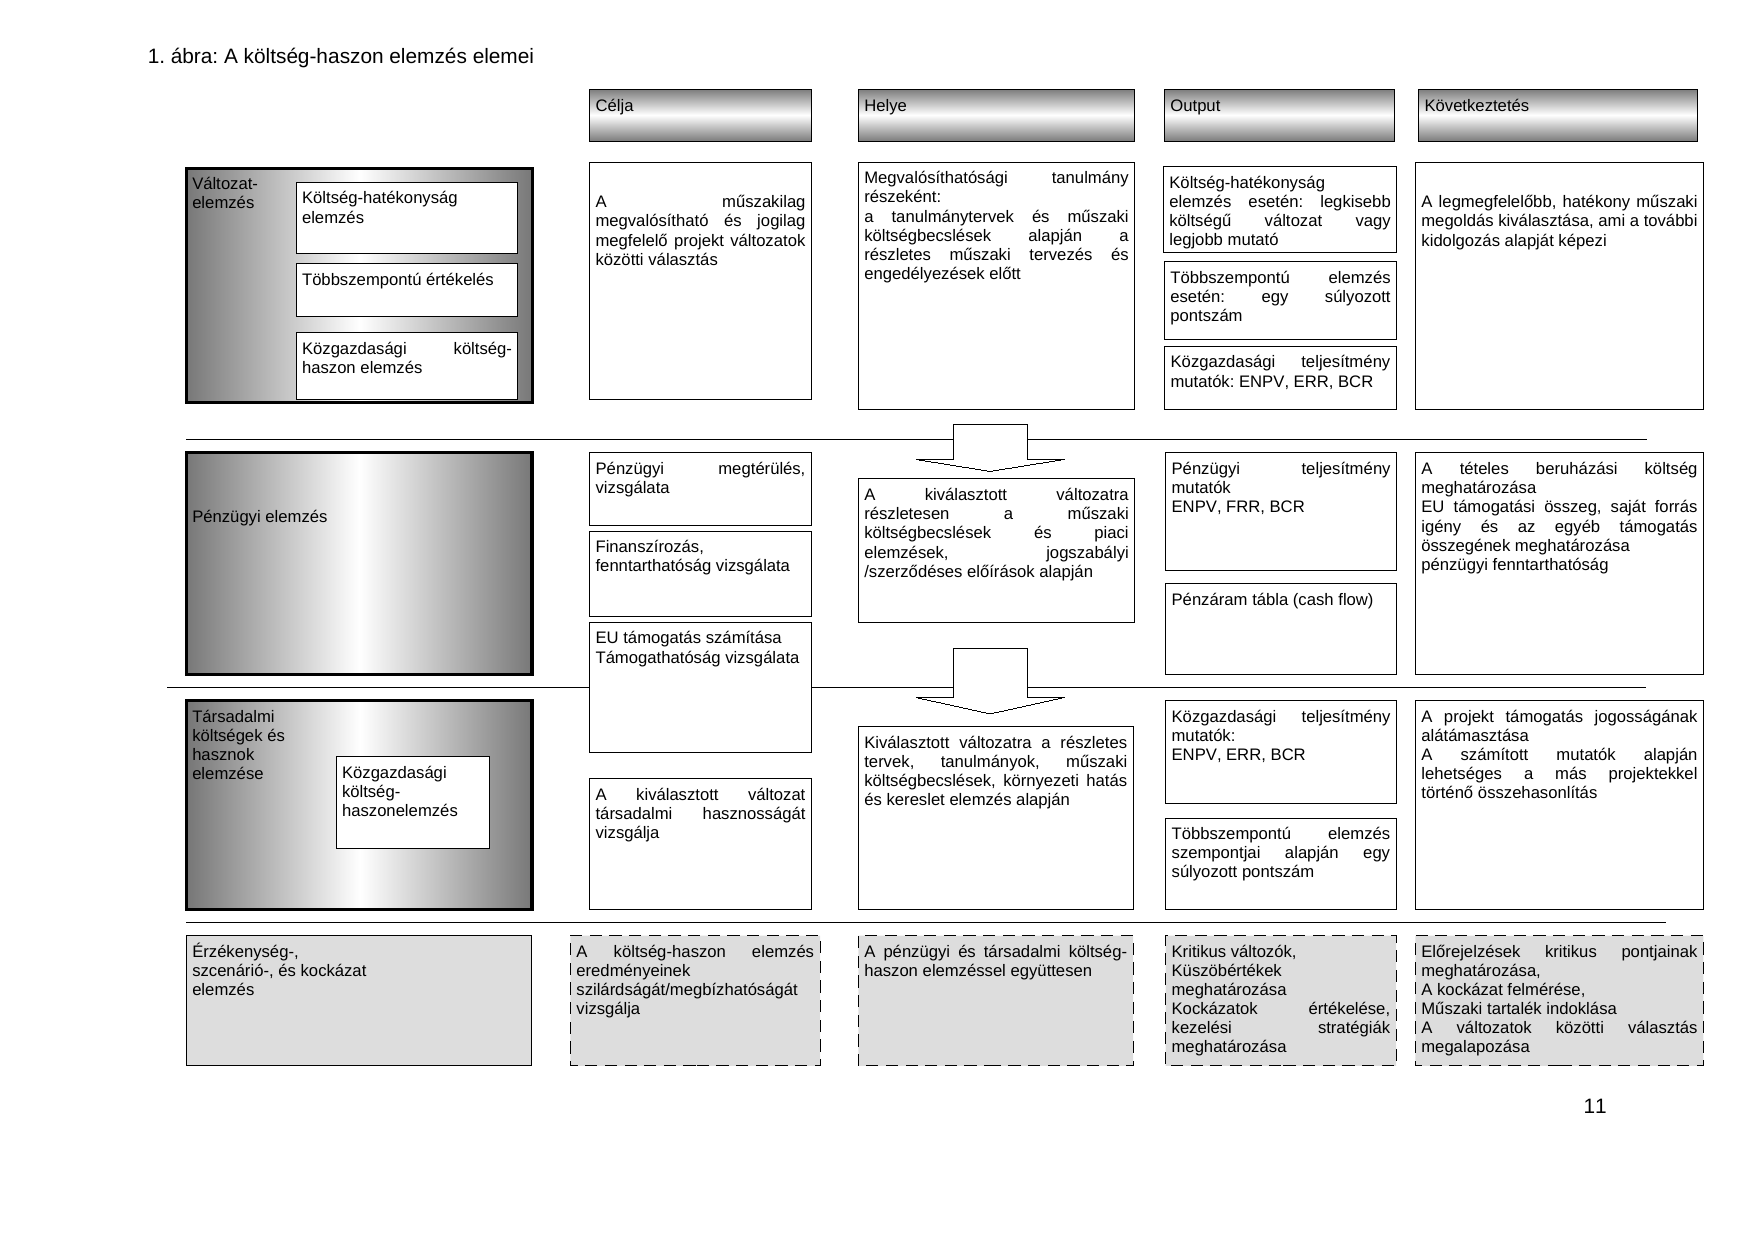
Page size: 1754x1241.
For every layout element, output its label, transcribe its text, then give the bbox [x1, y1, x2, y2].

text 1. ábra: A költség-haszon elemzés elemei [148, 44, 1606, 68]
